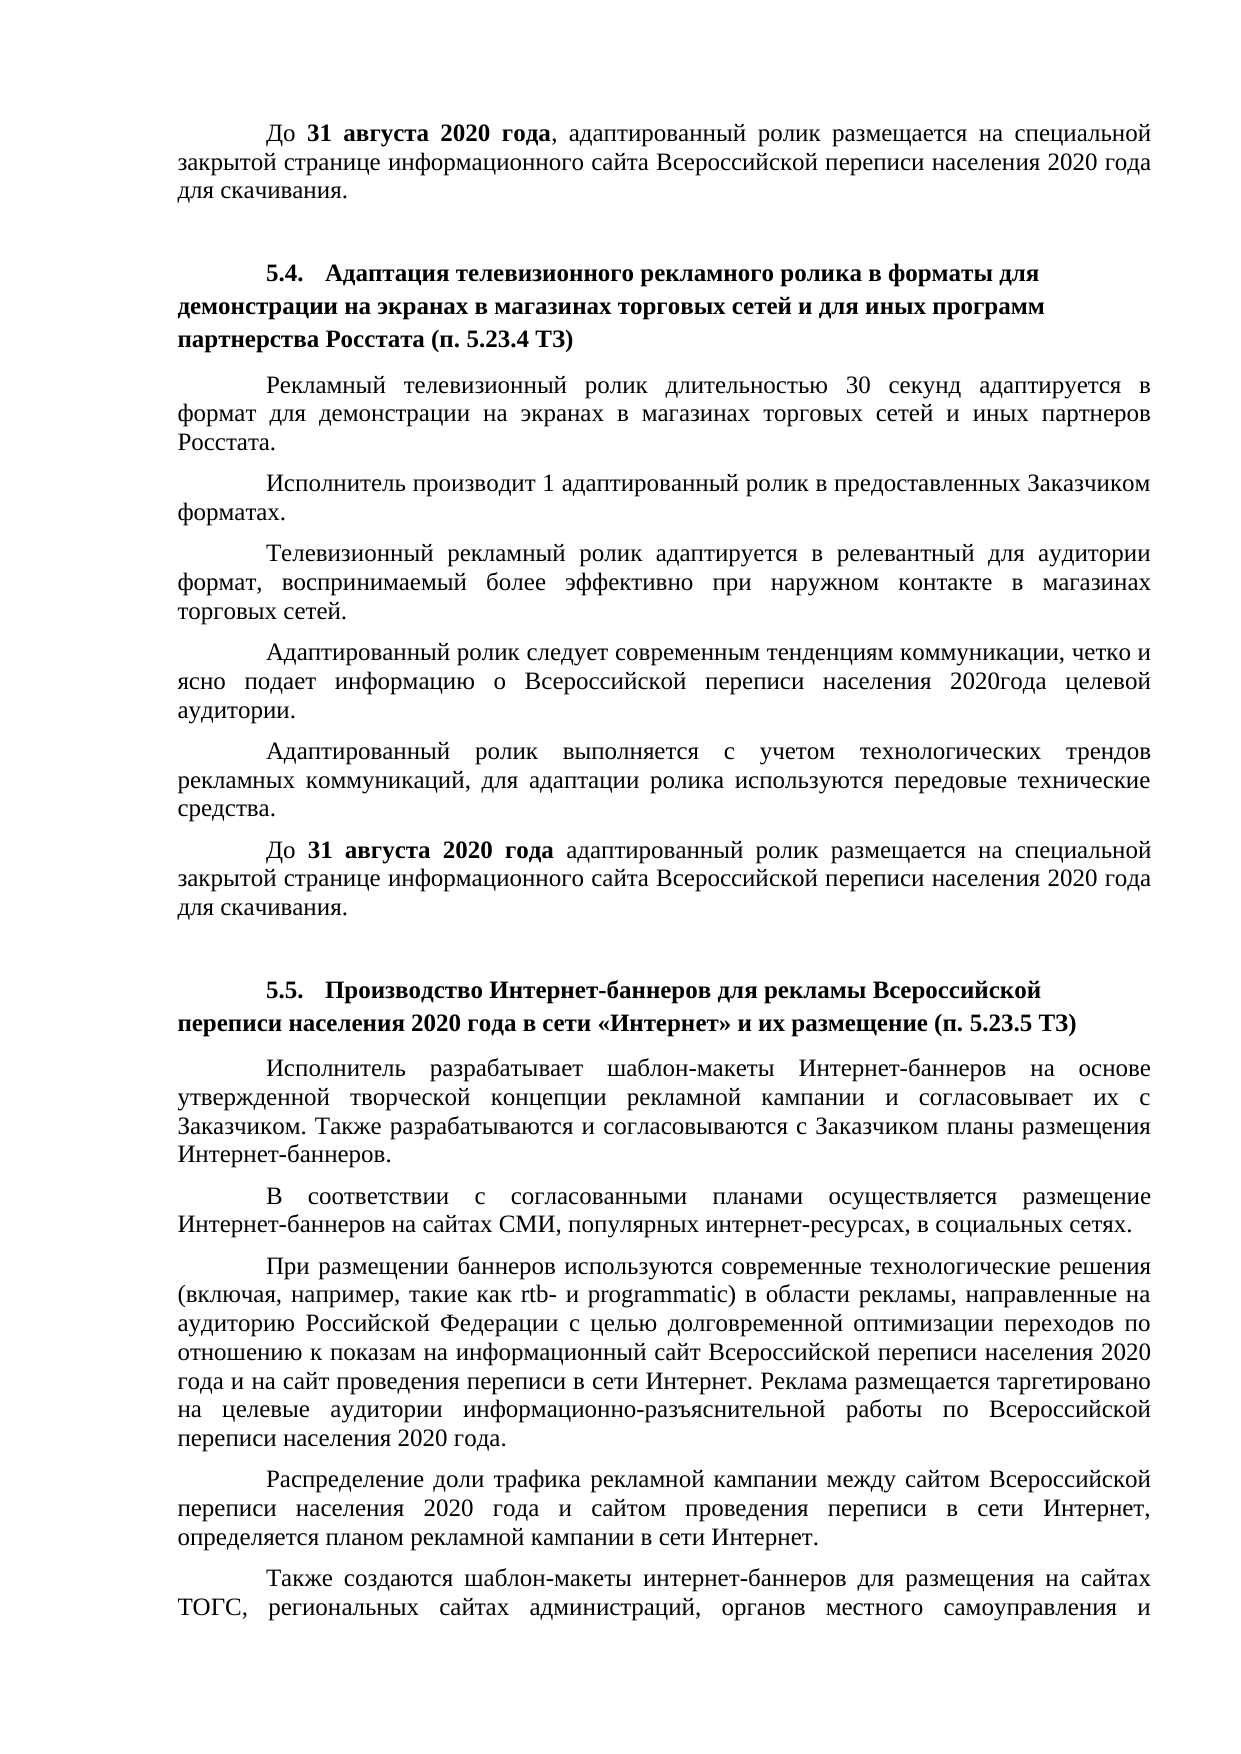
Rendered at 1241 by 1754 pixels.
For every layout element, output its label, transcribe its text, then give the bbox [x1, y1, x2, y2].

text В соответствии с согласованными планами осуществляется размещение Интернет-баннеров на сайтах СМИ, популярных интернет-ресурсах, в социальных сетях. [177, 1181, 1152, 1238]
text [177, 1563, 1152, 1621]
text Исполнитель производит 1 адаптированный ролик в предоставленных Заказчиком форматах. [177, 468, 1152, 526]
text До 31 августа 2020 года адаптированный ролик размещается на специальной закрытой странице информационного сайта Всероссийской переписи населения 2020 года для скачивания. [177, 835, 1152, 921]
text Распределение доли трафика рекламной кампании между сайтом Всероссийской переписи населения 2020 года и сайтом проведения переписи в сети Интернет, определяется планом рекламной кампании в сети Интернет. [177, 1464, 1152, 1551]
list Производство Интернет-баннеров для рекламы Всероссийской переписи населения 2020 года в сети «Интернет» и их размещение (п. 5.23.5 ТЗ) [177, 975, 1152, 1036]
text Адаптированный ролик следует современным тенденциям коммуникации, четко и ясно подает информацию о Всероссийской переписи населения 2020года целевой аудитории. [177, 637, 1152, 723]
text Исполнитель разрабатывает шаблон-макеты Интернет-баннеров на основе утвержденной творческой концепции рекламной кампании и согласовывает их с Заказчиком. Также разрабатываются и согласовываются с Заказчиком планы размещения Интернет-баннеров. [177, 1053, 1152, 1168]
text До 31 августа 2020 года, адаптированный ролик размещается на специальной закрытой странице информационного сайта Всероссийской переписи населения 2020 года для скачивания. [177, 118, 1152, 204]
list Адаптация телевизионного рекламного ролика в форматы для демонстрации на экранах в магазинах торговых сетей и для иных программ партнерства Росстата (п. 5.23.4 ТЗ) [177, 258, 1152, 353]
text Адаптированный ролик выполняется с учетом технологических трендов рекламных коммуникаций, для адаптации ролика используются передовые технические средства. [177, 736, 1152, 822]
text Рекламный телевизионный ролик длительностью 30 секунд адаптируется в формат для демонстрации на экранах в магазинах торговых сетей и иных партнеров Росстата. [177, 370, 1152, 456]
text Телевизионный рекламный ролик адаптируется в релевантный для аудитории формат, воспринимаемый более эффективно при наружном контакте в магазинах торговых сетей. [177, 538, 1152, 625]
text При размещении баннеров используются современные технологические решения (включая, например, такие как rtb- и programmatiс) в области рекламы, направленные на аудиторию Российской Федерации с целью долговременной оптимизации переходов по отношению к показам на информационный сайт Всероссийской переписи населения 2020 года и на сайт проведения переписи в сети Интернет. Реклама размещается таргетировано на целевые аудитории информационно-разъяснительной работы по Всероссийской переписи населения 2020 года. [177, 1251, 1152, 1452]
